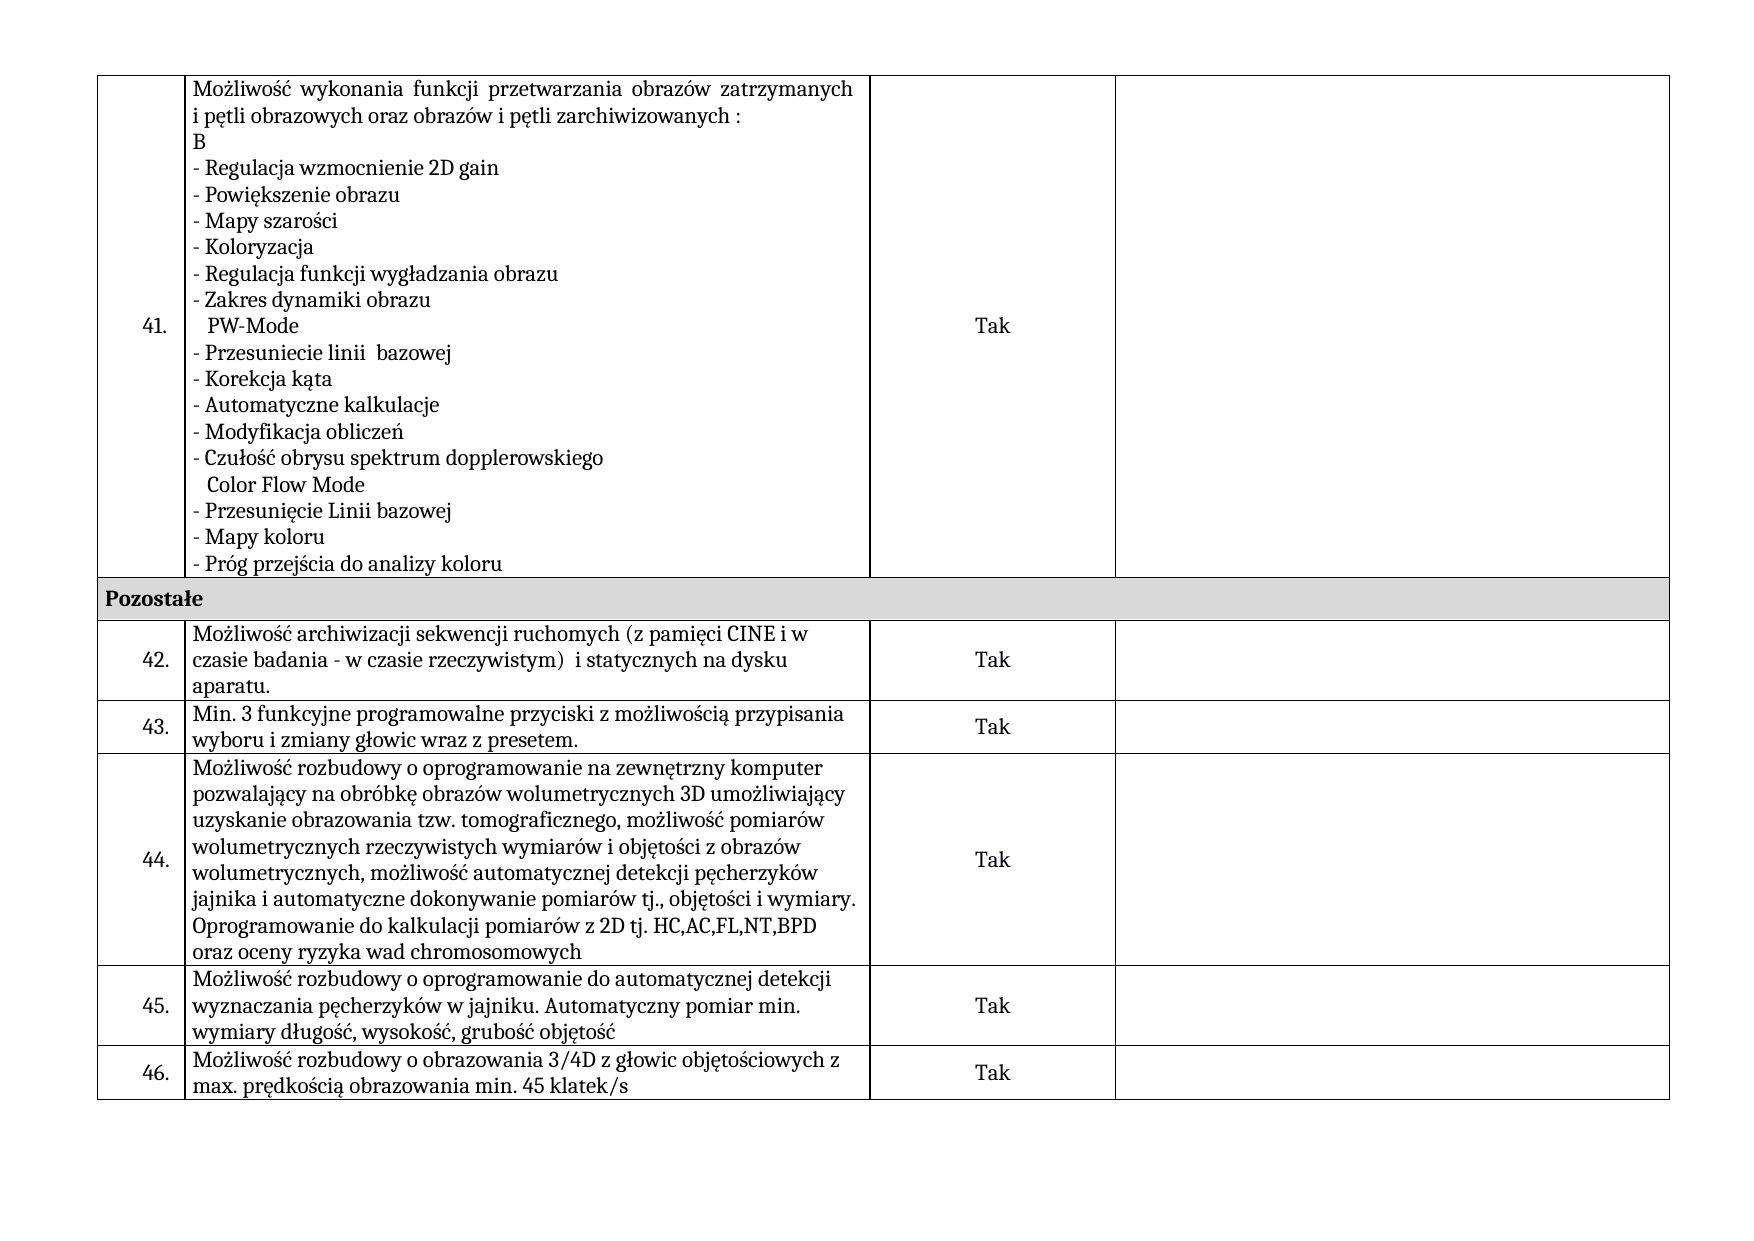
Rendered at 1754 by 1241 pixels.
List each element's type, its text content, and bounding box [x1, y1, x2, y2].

table_cell Możliwość wykonania funkcji przetwarzania obrazów zatrzymanych i pętli obrazowych oraz obrazów i pętli zarchiwizowanych : B - Regulacja wzmocnienie 2D gain - Powiększenie obrazu - Mapy szarości - Koloryzacja - Regulacja funkcji wygładzania obrazu - Zakres dynamiki obrazu PW-Mode - Przesuniecie linii bazowej - Korekcja kąta - Automatyczne kalkulacje - Modyfikacja obliczeń - Czułość obrysu spektrum dopplerowskiego Color Flow Mode - Przesunięcie Linii bazowej - Mapy koloru - Próg przejścia do analizy koloru [186, 76, 869, 577]
table_cell Min. 3 funkcyjne programowalne przyciski z możliwością przypisania wyboru i zmiany głowic wraz z presetem. [186, 701, 869, 753]
table_cell [98, 621, 184, 699]
table_cell [98, 966, 184, 1045]
table_cell Tak [871, 76, 1115, 577]
table_cell Możliwość rozbudowy o oprogramowanie do automatycznej detekcji wyznaczania pęcherzyków w jajniku. Automatyczny pomiar min. wymiary długość, wysokość, grubość objętość [186, 966, 869, 1045]
table_cell [98, 76, 184, 577]
table_cell Tak [871, 701, 1115, 753]
table_cell [1116, 621, 1669, 699]
table_cell Możliwość rozbudowy o obrazowania 3/4D z głowic objętościowych z max. prędkością obrazowania min. 45 klatek/s [186, 1046, 869, 1099]
table_cell Tak [871, 966, 1115, 1045]
table_cell Tak [871, 621, 1115, 699]
table_cell Możliwość rozbudowy o oprogramowanie na zewnętrzny komputer pozwalający na obróbkę obrazów wolumetrycznych 3D umożliwiający uzyskanie obrazowania tzw. tomograficznego, możliwość pomiarów wolumetrycznych rzeczywistych wymiarów i objętości z obrazów wolumetrycznych, możliwość automatycznej detekcji pęcherzyków jajnika i automatyczne dokonywanie pomiarów tj., objętości i wymiary. Oprogramowanie do kalkulacji pomiarów z 2D tj. HC,AC,FL,NT,BPD oraz oceny ryzyka wad chromosomowych [186, 754, 869, 965]
table_cell [1116, 701, 1669, 753]
table_cell [98, 701, 184, 753]
table_cell [98, 754, 184, 965]
table_cell Pozostałe [98, 578, 1669, 619]
table_cell [1116, 966, 1669, 1045]
table_cell Tak [871, 1046, 1115, 1099]
table_cell Tak [871, 754, 1115, 965]
table_cell [1116, 754, 1669, 965]
table_cell [1116, 1046, 1669, 1099]
table_cell [98, 1046, 184, 1099]
table_cell [1116, 76, 1669, 577]
table_cell Możliwość archiwizacji sekwencji ruchomych (z pamięci CINE i w czasie badania - w czasie rzeczywistym) i statycznych na dysku aparatu. [186, 621, 869, 699]
